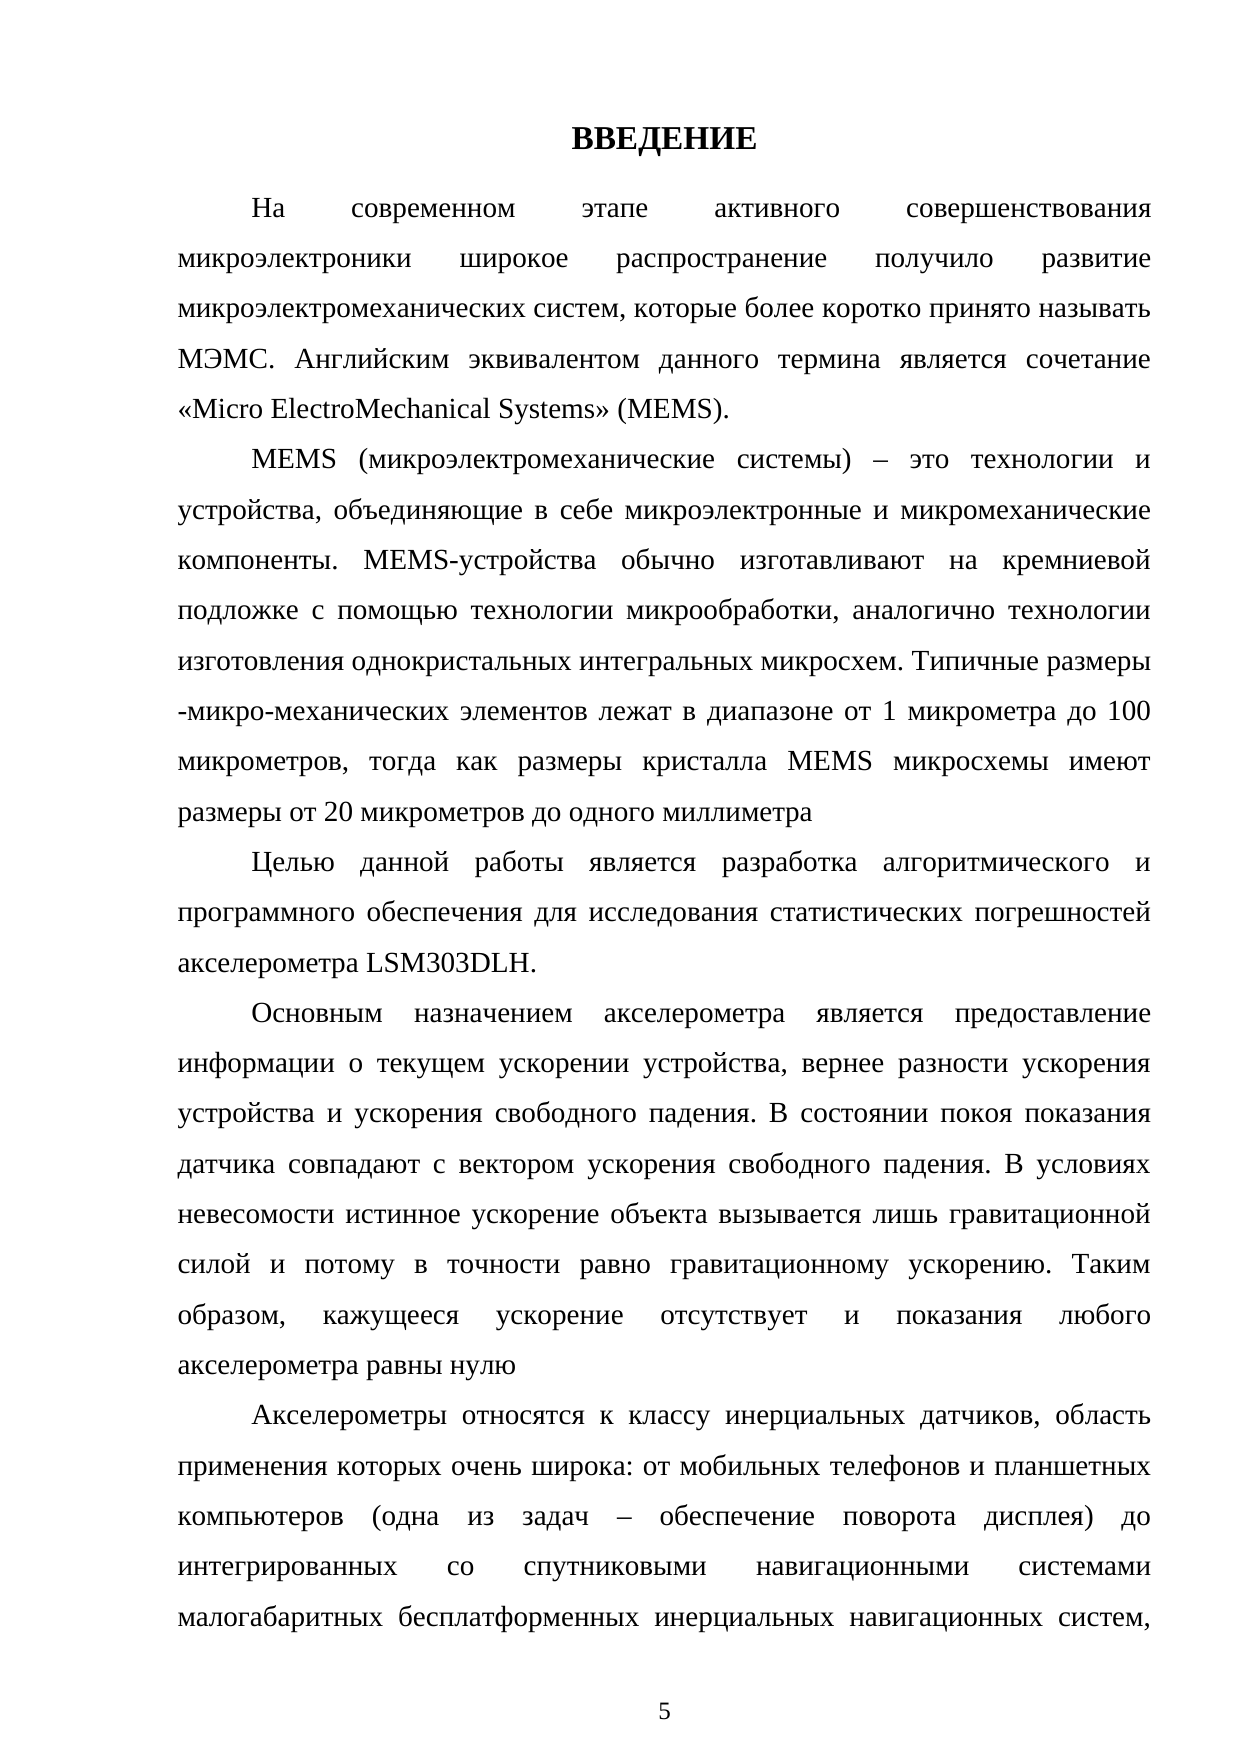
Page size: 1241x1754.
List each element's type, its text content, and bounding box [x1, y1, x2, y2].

text На современном этапе активного совершенствования микроэлектроники широкое распространение получило развитие микроэлектромеханических систем, которые более коротко принято называть МЭМС. Английским эквивалентом данного термина является сочетание «Micro ElectroMechanical Systems» (MEMS). [177, 190, 1152, 425]
text ВВЕДЕНИЕ [177, 118, 1152, 156]
text Целью данной работы является разработка алгоритмического и программного обеспечения для исследования статистических погрешностей акселерометра LSM303DLH. [177, 844, 1152, 978]
text MEMS (микроэлектромеханические системы) – это технологии и устройства, объединяющие в себе микроэлектронные и микромеханические компоненты. MEMS-устройства обычно изготавливают на кремниевой подложке с помощью технологии микрообработки, аналогично технологии изготовления однокристальных интегральных микросхем. Типичные размеры -микро-механических элементов лежат в диапазоне от 1 микрометра до 100 микрометров, тогда как размеры кристалла MEMS микросхемы имеют размеры от 20 микрометров до одного миллиметра [177, 442, 1152, 827]
text Основным назначением акселерометра является предоставление информации о текущем ускорении устройства, вернее разности ускорения устройства и ускорения свободного падения. В состоянии покоя показания датчика совпадают с вектором ускорения свободного падения. В условиях невесомости истинное ускорение объекта вызывается лишь гравитационной силой и потому в точности равно гравитационному ускорению. Таким образом, кажущееся ускорение отсутствует и показания любого акселерометра равны нулю [177, 995, 1152, 1381]
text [177, 1397, 1152, 1632]
